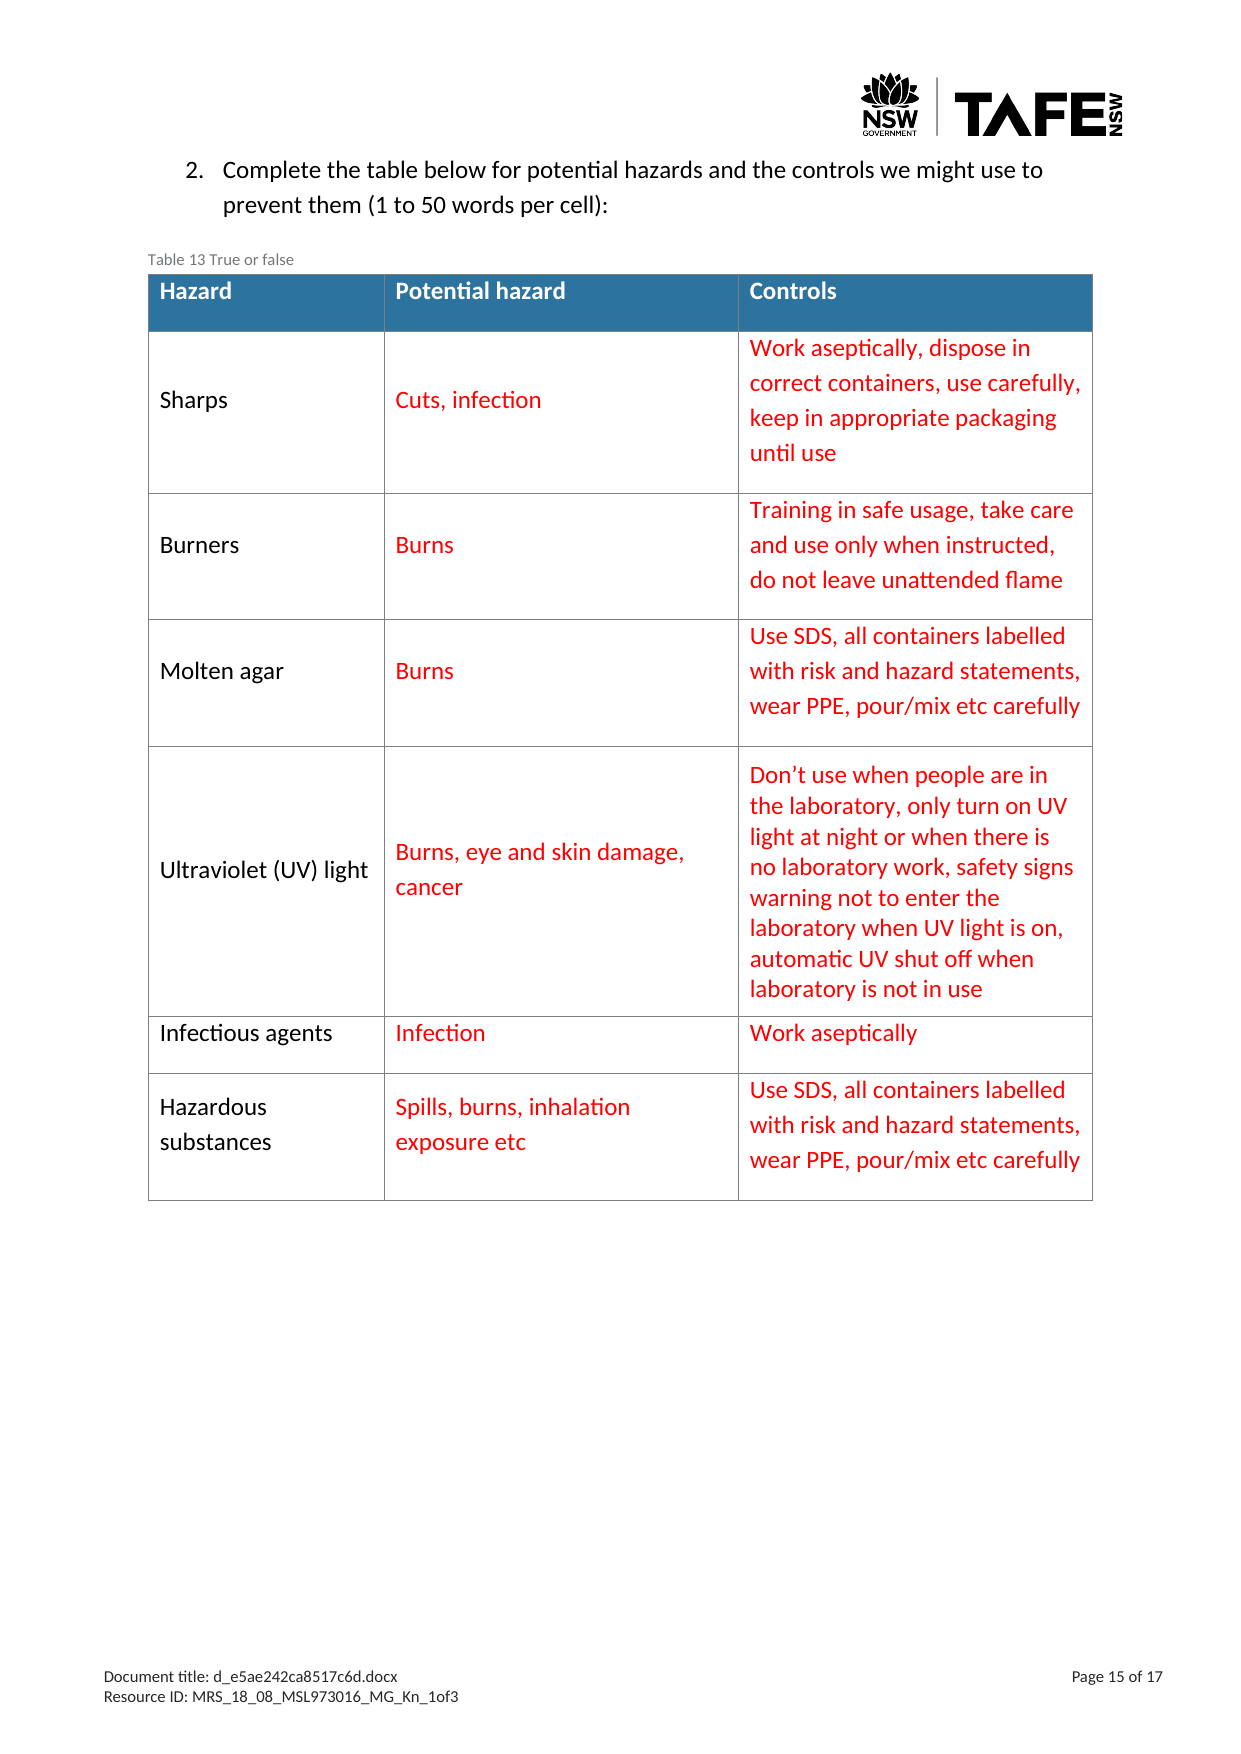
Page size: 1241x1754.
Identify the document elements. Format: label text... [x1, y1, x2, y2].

table_cell Infection [385, 1017, 738, 1073]
table_cell Burns, eye and skin damage, cancer [385, 747, 738, 1016]
table_cell Training in safe usage, take care and use only when instructed, do not leave unattended flame [739, 494, 1092, 619]
table_cell Hazardous substances [149, 1074, 384, 1199]
picture [861, 71, 1123, 137]
table_cell Work aseptically [739, 1017, 1092, 1073]
table_header Controls [739, 275, 1092, 331]
table_cell Don’t use when people are in the laboratory, only turn on UV light at night or when there is no laboratory work, safety signs warning not to enter the laboratory when UV light is on, automatic UV shut off when laboratory is not in use [739, 747, 1092, 1016]
table_cell Use SDS, all containers labelled with risk and hazard statements, wear PPE, pour/mix etc carefully [739, 1074, 1092, 1199]
table_cell Spills, burns, inhalation exposure etc [385, 1074, 738, 1199]
table_cell Burns [385, 494, 738, 619]
table_cell Sharps [149, 332, 384, 493]
table_cell Cuts, infection [385, 332, 738, 493]
table_cell Ultraviolet (UV) light [149, 747, 384, 1016]
table_cell Burns [385, 620, 738, 746]
list Complete the table below for potential hazards and the controls we might use to prevent them (1 to 50 words per cell): [185, 154, 1092, 219]
table_cell Molten agar [149, 620, 384, 746]
table_header Hazard [149, 275, 384, 331]
table_cell Infectious agents [149, 1017, 384, 1073]
table_cell Work aseptically, dispose in correct containers, use carefully, keep in appropriate packaging until use [739, 332, 1092, 493]
table_header Potential hazard [385, 275, 738, 331]
table_cell Use SDS, all containers labelled with risk and hazard statements, wear PPE, pour/mix etc carefully [739, 620, 1092, 746]
table_cell Burners [149, 494, 384, 619]
